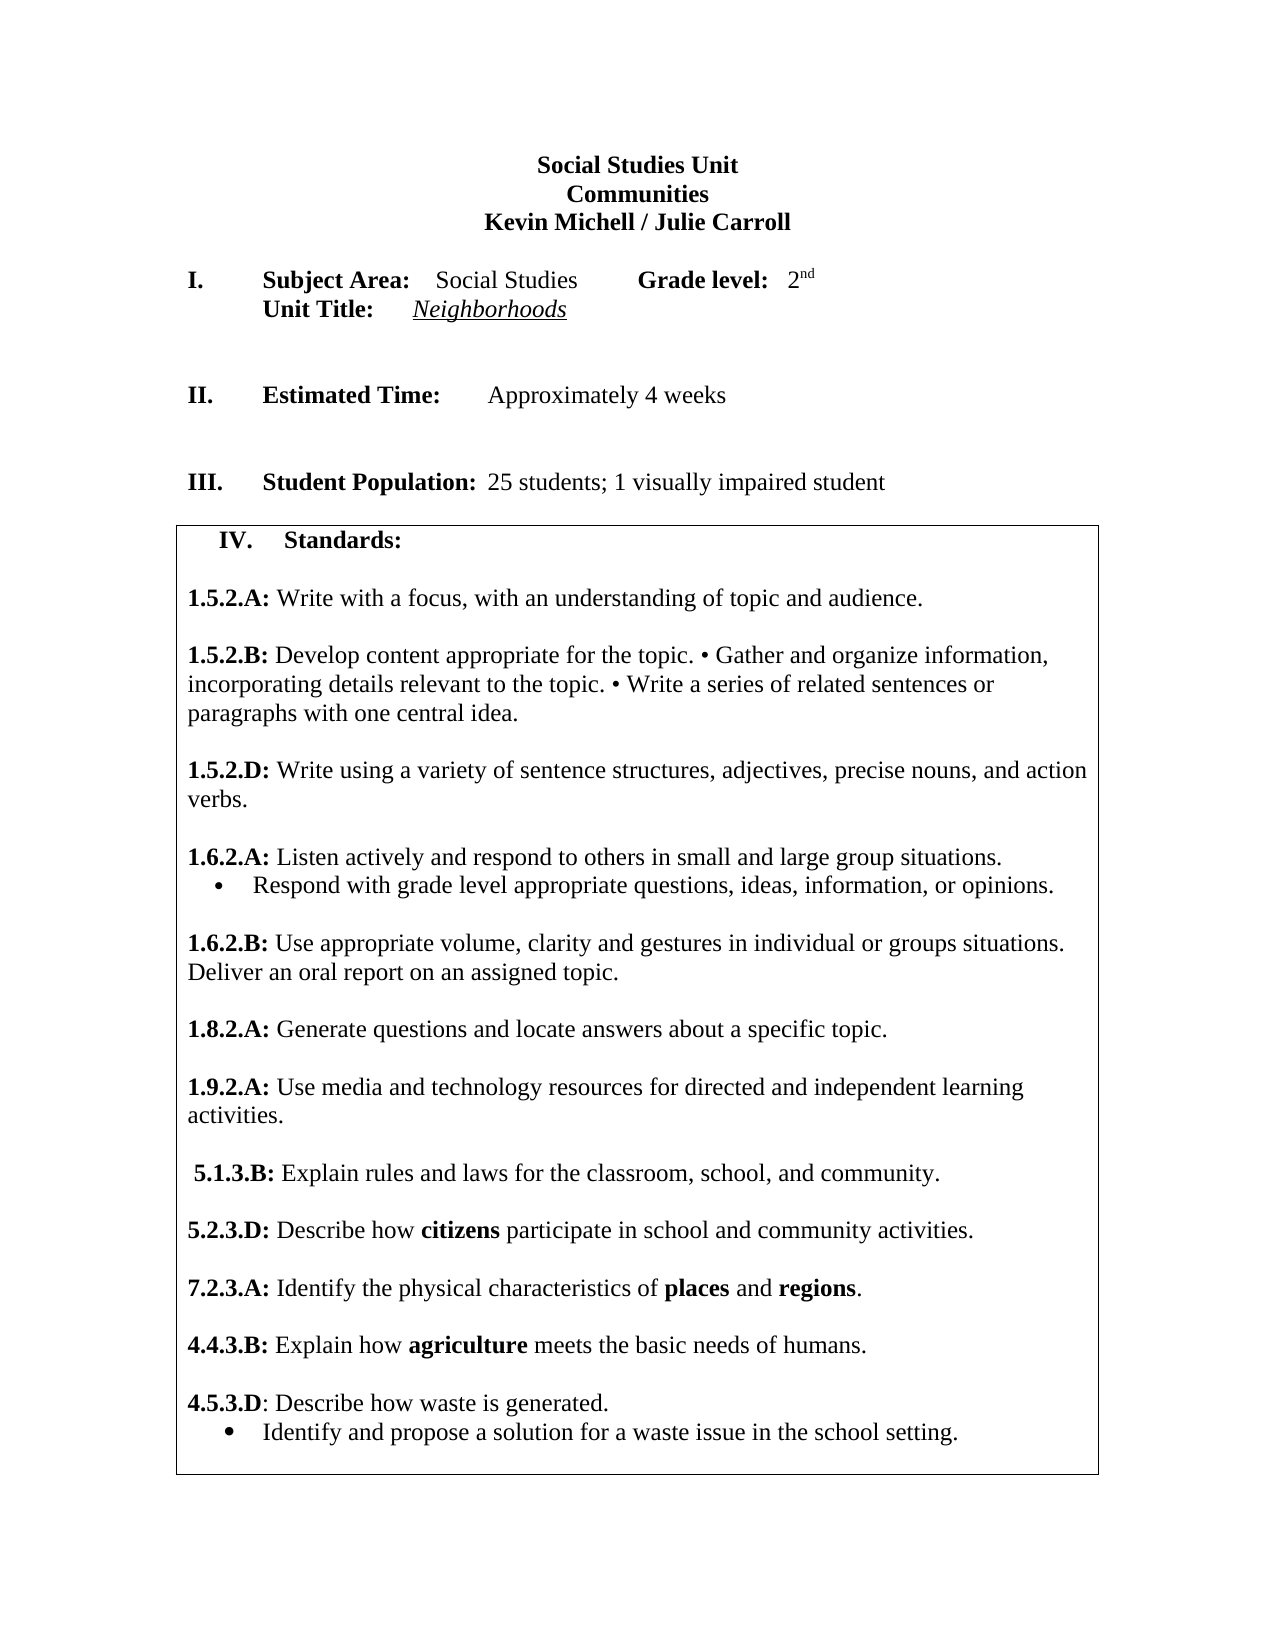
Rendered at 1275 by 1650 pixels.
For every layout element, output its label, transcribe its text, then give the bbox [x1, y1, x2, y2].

text I. Subject Area: Social Studies Grade level: 2nd [187, 265, 1087, 294]
text III. Student Population: 25 students; 1 visually impaired student [187, 467, 1087, 495]
text II. Estimated Time: Approximately 4 weeks [187, 380, 1087, 409]
text Kevin Michell / Julie Carroll [187, 207, 1087, 236]
text Unit Title: Neighborhoods [187, 294, 1087, 322]
text Social Studies Unit [187, 150, 1087, 179]
text Communities [187, 179, 1087, 207]
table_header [177, 526, 1098, 1474]
